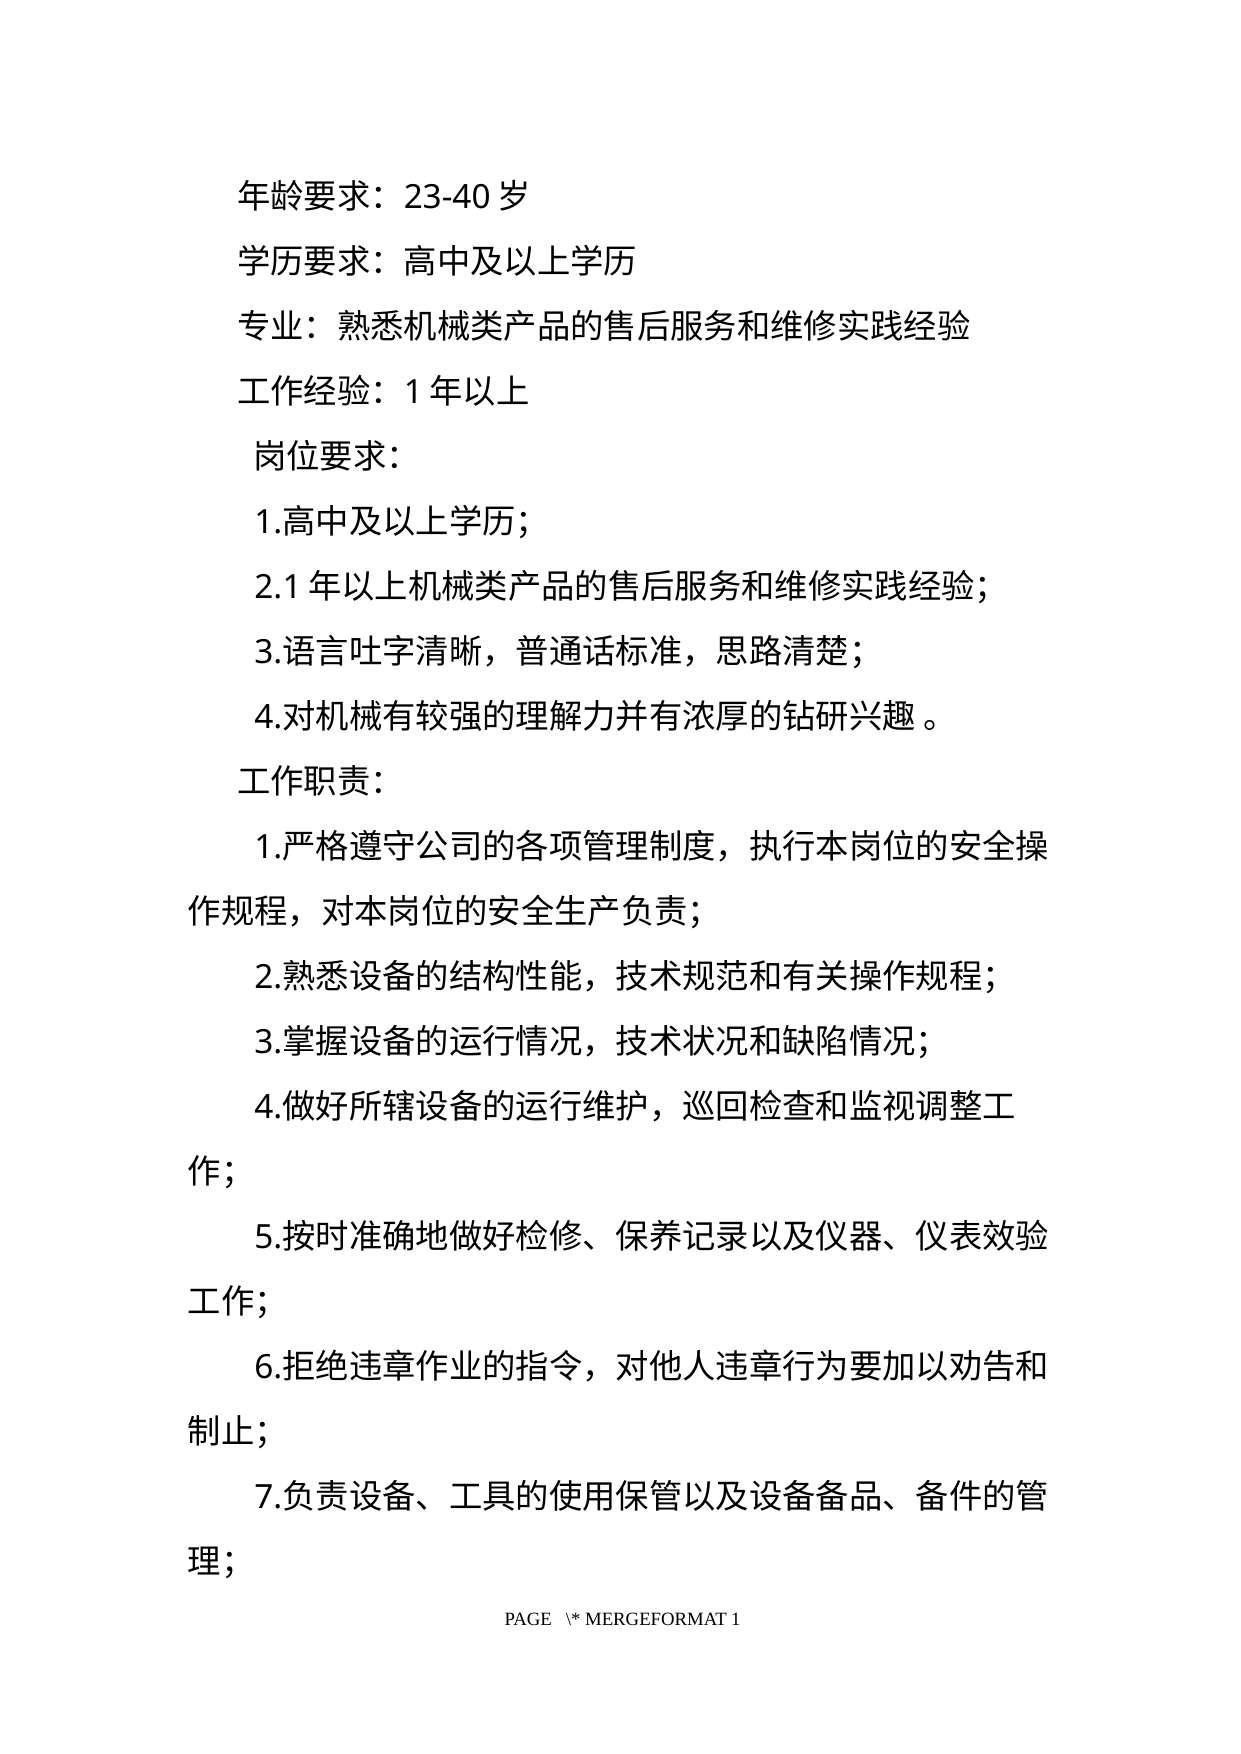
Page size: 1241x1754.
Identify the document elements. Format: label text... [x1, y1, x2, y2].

text 1.严格遵守公司的各项管理制度，执行本岗位的安全操作规程，对本岗位的安全生产负责； [187, 812, 1053, 942]
text 工作经验：1年以上 [237, 357, 1053, 422]
text 5.按时准确地做好检修、保养记录以及仪器、仪表效验工作； [187, 1202, 1053, 1332]
text 年龄要求：23-40岁 [237, 162, 1053, 227]
text 3.掌握设备的运行情况，技术状况和缺陷情况； [187, 1007, 1053, 1072]
text 2.熟悉设备的结构性能，技术规范和有关操作规程； [187, 942, 1053, 1007]
text 专业：熟悉机械类产品的售后服务和维修实践经验 [237, 292, 1053, 357]
text 2.1年以上机械类产品的售后服务和维修实践经验； [187, 552, 1053, 617]
text 工作职责： [237, 747, 1053, 812]
text 学历要求：高中及以上学历 [237, 227, 1053, 292]
text 3.语言吐字清晰，普通话标准，思路清楚； [187, 617, 1053, 682]
text 7.负责设备、工具的使用保管以及设备备品、备件的管理； [187, 1462, 1053, 1592]
text 4.做好所辖设备的运行维护，巡回检查和监视调整工作； [187, 1072, 1053, 1202]
text 1.高中及以上学历； [187, 487, 1053, 552]
text 4.对机械有较强的理解力并有浓厚的钻研兴趣 。 [187, 682, 1053, 747]
text 6.拒绝违章作业的指令，对他人违章行为要加以劝告和制止； [187, 1332, 1053, 1462]
text 岗位要求： [187, 422, 1053, 487]
